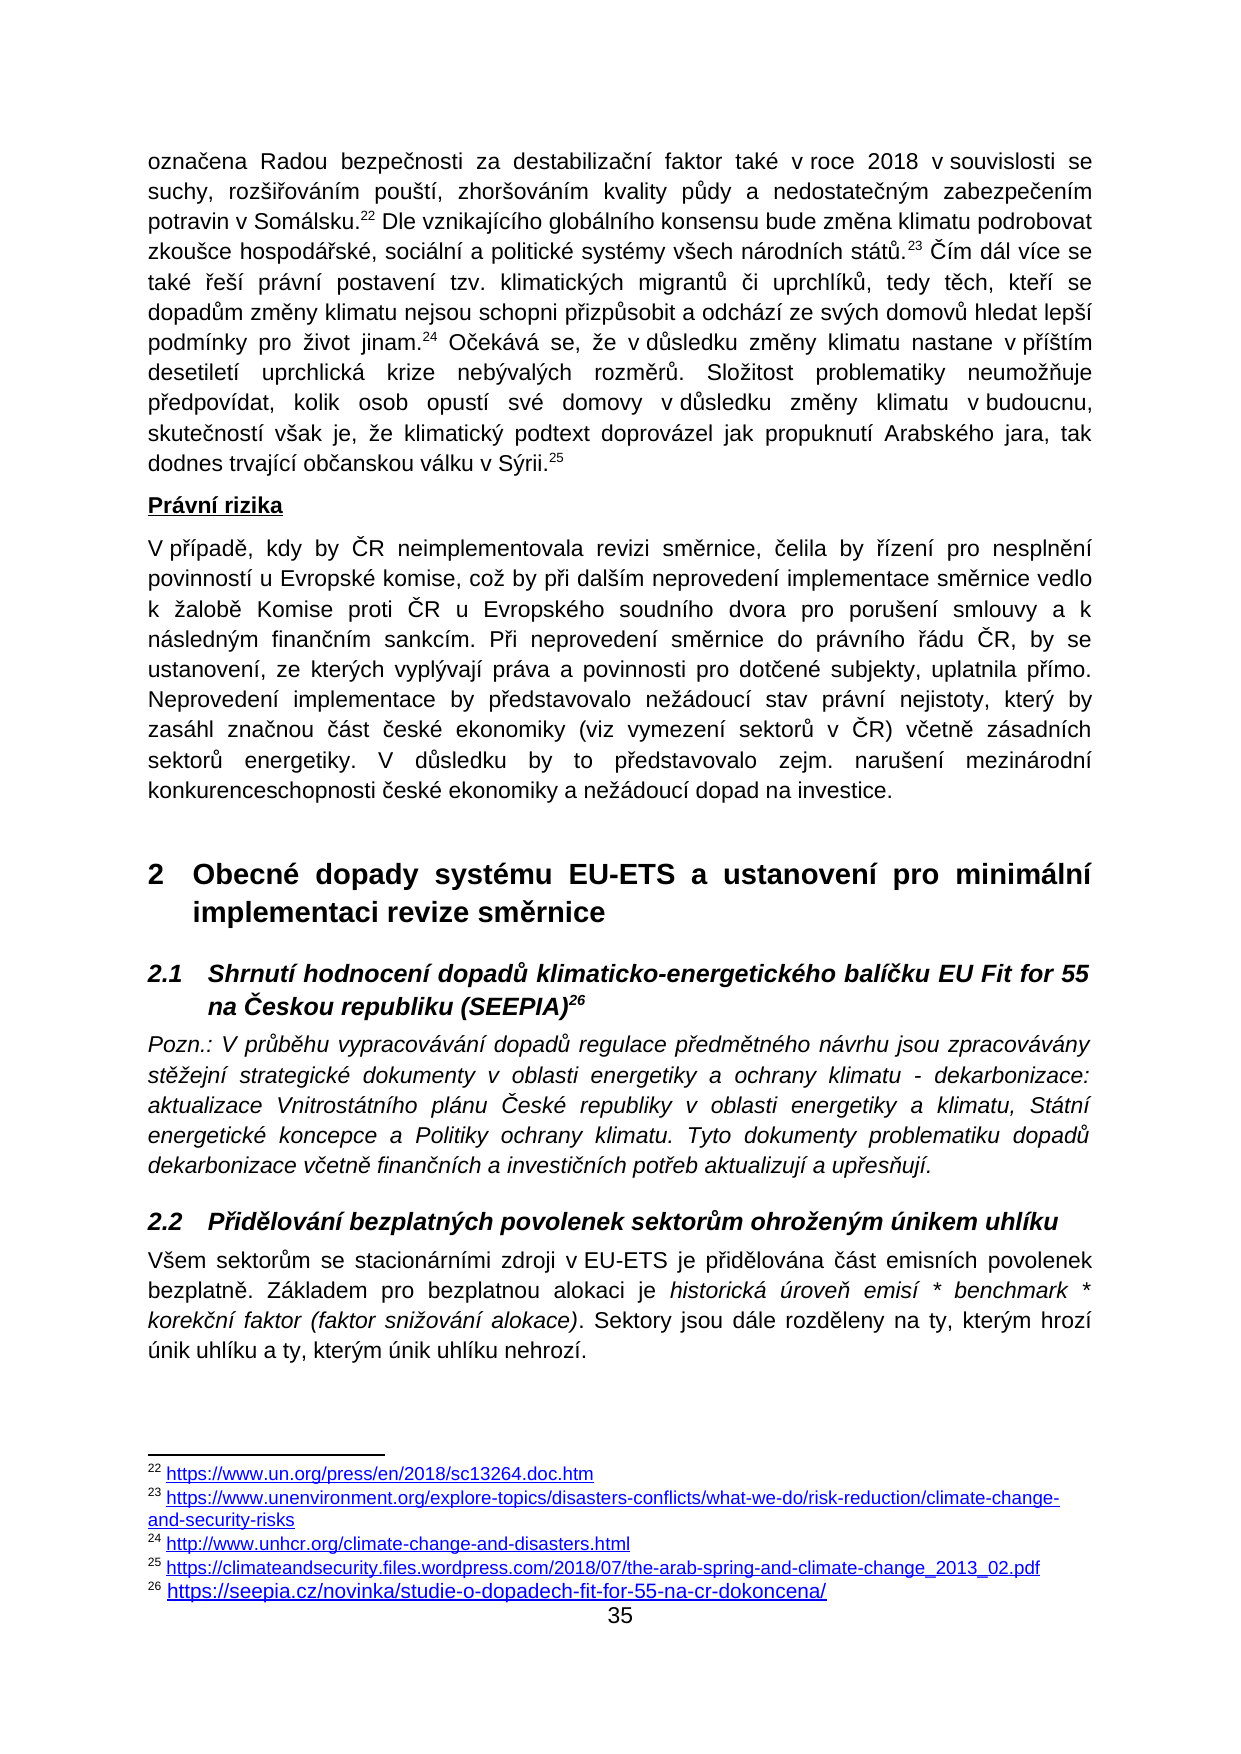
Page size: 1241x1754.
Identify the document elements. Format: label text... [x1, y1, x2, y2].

subtitle Shrnutí hodnocení dopadů klimaticko-energetického balíčku EU Fit for 55 na Českou republiku (SEEPIA) [148, 959, 1093, 1021]
text Všem sektorům se stacionárními zdroji v EU-ETS je přidělována část emisních povolenek bezplatně. Základem pro bezplatnou alokaci je historická úroveň emisí * benchmark * korekční faktor (faktor snižování alokace). Sektory jsou dále rozděleny na ty, kterým hrozí únik uhlíku a ty, kterým únik uhlíku nehrozí. [148, 1247, 1093, 1364]
text Právní rizika [148, 492, 1093, 519]
subtitle Přidělování bezplatných povolenek sektorům ohroženým únikem uhlíku [148, 1207, 1093, 1236]
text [148, 148, 1093, 476]
text Pozn.: V průběhu vypracovávání dopadů regulace předmětného návrhu jsou zpracovávány stěžejní strategické dokumenty v oblasti energetiky a ochrany klimatu - dekarbonizace: aktualizace Vnitrostátního plánu České republiky v oblasti energetiky a klimatu, Státní energetické koncepce a Politiky ochrany klimatu. Tyto dokumenty problematiku dopadů dekarbonizace včetně finančních a investičních potřeb aktualizují a upřesňují. [148, 1031, 1093, 1178]
subtitle Obecné dopady systému EU-ETS a ustanovení pro minimální implementaci revize směrnice [148, 857, 1093, 929]
text V případě, kdy by ČR neimplementovala revizi směrnice, čelila by řízení pro nesplnění povinností u Evropské komise, což by při dalším neprovedení implementace směrnice vedlo k žalobě Komise proti ČR u Evropského soudního dvora pro porušení smlouvy a k následným finančním sankcím. Při neprovedení směrnice do právního řádu ČR, by se ustanovení, ze kterých vyplývají práva a povinnosti pro dotčené subjekty, uplatnila přímo. Neprovedení implementace by představovalo nežádoucí stav právní nejistoty, který by zasáhl značnou část české ekonomiky (viz vymezení sektorů v ČR) včetně zásadních sektorů energetiky. V důsledku by to představovalo zejm. narušení mezinárodní konkurenceschopnosti české ekonomiky a nežádoucí dopad na investice. [148, 535, 1093, 803]
